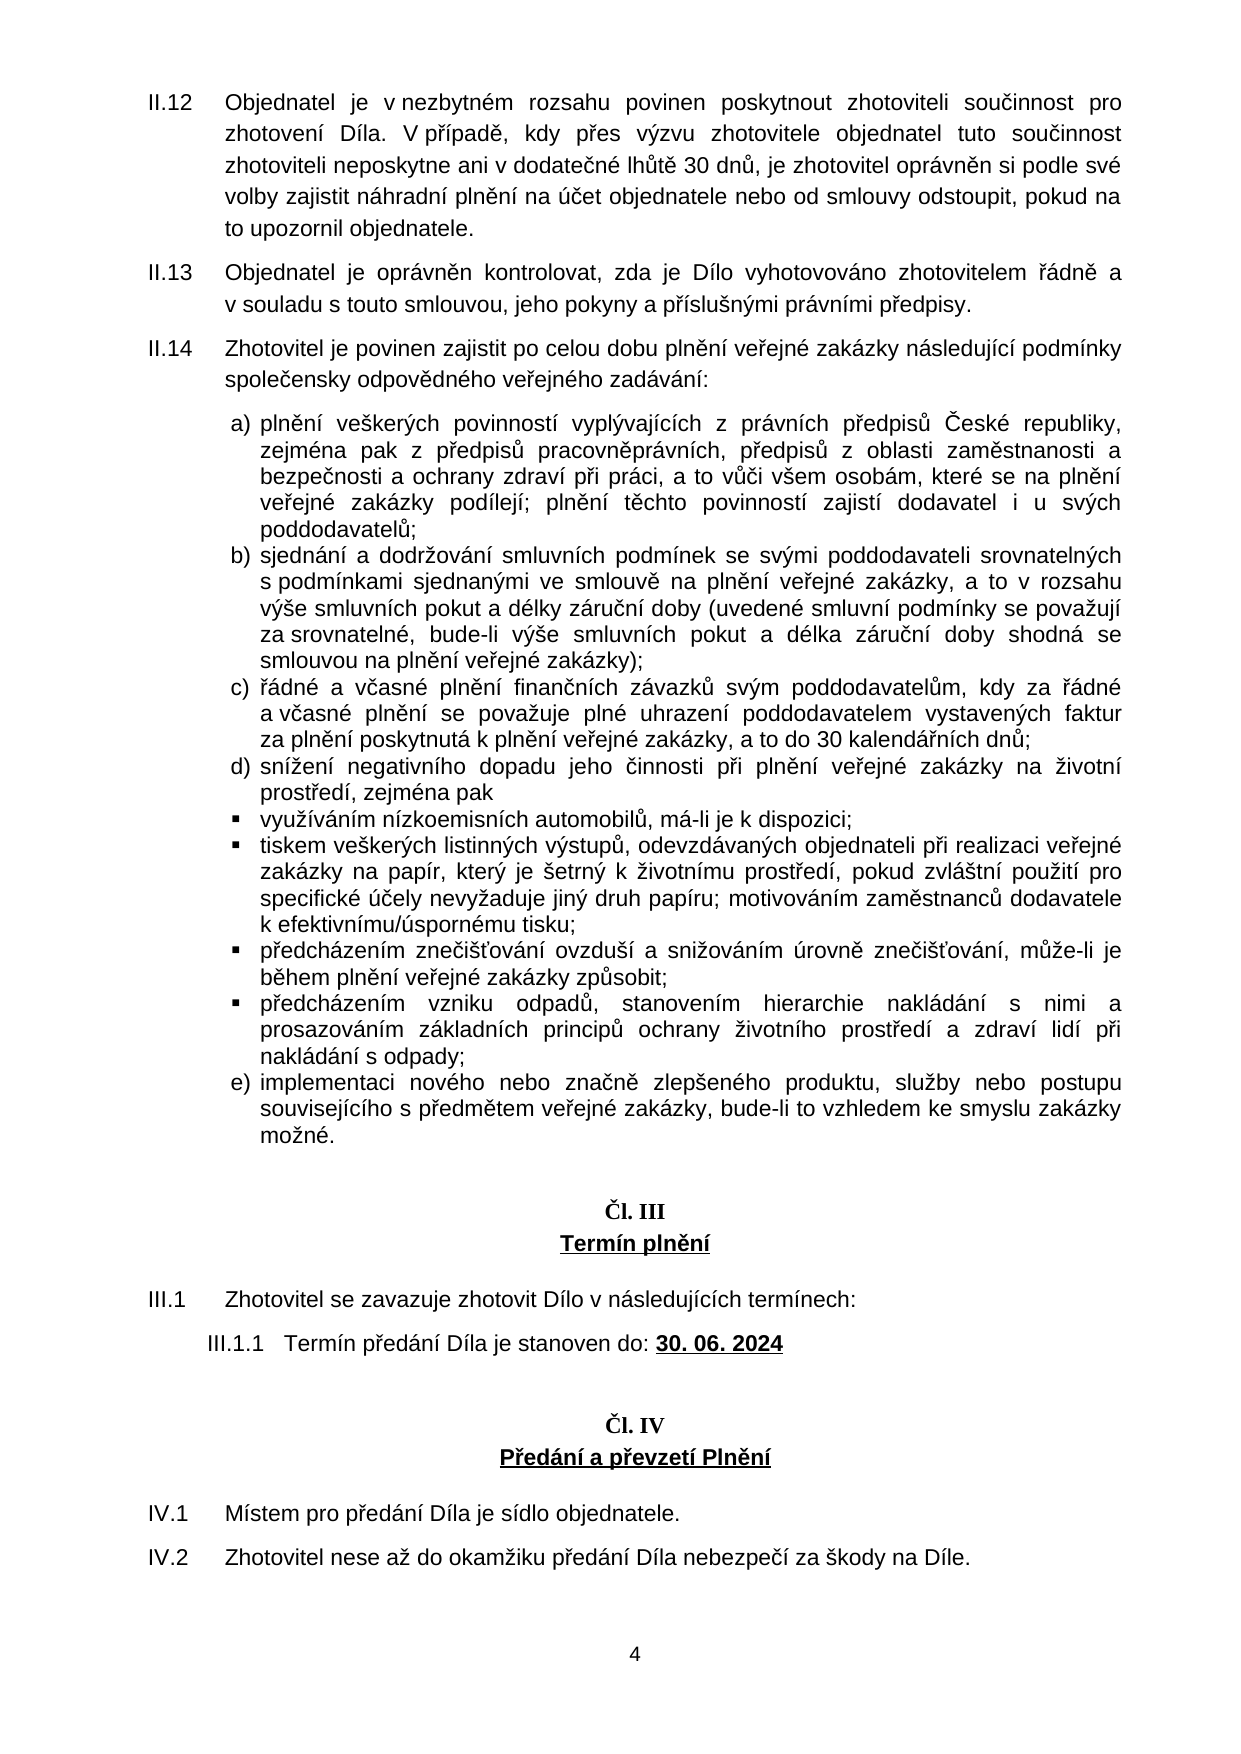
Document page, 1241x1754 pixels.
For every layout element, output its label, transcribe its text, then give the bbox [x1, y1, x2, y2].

list Zhotovitel se zavazuje zhotovit Dílo v následujících termínech: [148, 1286, 1122, 1313]
list Zhotovitel nese až do okamžiku předání Díla nebezpečí za škody na Díle. [148, 1544, 1122, 1571]
list tiskem veškerých listinných výstupů, odevzdávaných objednateli při realizaci veřejné zakázky na papír, který je šetrný k životnímu prostředí, pokud zvláštní použití pro specifické účely nevyžaduje jiný druh papíru; motivováním zaměstnanců dodavatele k efektivnímu/úspornému tisku; [230, 832, 1122, 937]
list využíváním nízkoemisních automobilů, má-li je k dispozici; [230, 806, 1122, 832]
list Objednatel je v nezbytném rozsahu povinen poskytnout zhotoviteli součinnost pro zhotovení Díla. V případě, kdy přes výzvu zhotovitele objednatel tuto součinnost zhotoviteli neposkytne ani v dodatečné lhůtě 30 dnů, je zhotovitel oprávněn si podle své volby zajistit náhradní plnění na účet objednatele nebo od smlouvy odstoupit, pokud na to upozornil objednatele. [148, 89, 1122, 241]
list sjednání a dodržování smluvních podmínek se svými poddodavateli srovnatelných s podmínkami sjednanými ve smlouvě na plnění veřejné zakázky, a to v rozsahu výše smluvních pokut a délky záruční doby (uvedené smluvní podmínky se považují za srovnatelné, bude-li výše smluvních pokut a délka záruční doby shodná se smlouvou na plnění veřejné zakázky); [230, 542, 1122, 674]
list Zhotovitel je povinen zajistit po celou dobu plnění veřejné zakázky následující podmínky společensky odpovědného veřejného zadávání: [148, 334, 1122, 392]
list Objednatel je oprávněn kontrolovat, zda je Dílo vyhotovováno zhotovitelem řádně a v souladu s touto smlouvou, jeho pokyny a příslušnými právními předpisy. [148, 259, 1122, 317]
list předcházením vzniku odpadů, stanovením hierarchie nakládání s nimi a prosazováním základních principů ochrany životního prostředí a zdraví lidí při nakládání s odpady; [230, 990, 1122, 1069]
list předcházením znečišťování ovzduší a snižováním úrovně znečišťování, může-li je během plnění veřejné zakázky způsobit; [230, 937, 1122, 990]
text Termín plnění [148, 1198, 1122, 1256]
list plnění veškerých povinností vyplývajících z právních předpisů České republiky, zejména pak z předpisů pracovněprávních, předpisů z oblasti zaměstnanosti a bezpečnosti a ochrany zdraví při práci, a to vůči všem osobám, které se na plnění veřejné zakázky podílejí; plnění těchto povinností zajistí dodavatel i u svých poddodavatelů; [230, 410, 1122, 542]
list implementaci nového nebo značně zlepšeného produktu, služby nebo postupu souvisejícího s předmětem veřejné zakázky, bude-li to vzhledem ke smyslu zakázky možné. [230, 1069, 1122, 1148]
text Předání a převzetí Plnění [148, 1412, 1122, 1470]
list snížení negativního dopadu jeho činnosti při plnění veřejné zakázky na životní prostředí, zejména pak [230, 753, 1122, 806]
list řádné a včasné plnění finančních závazků svým poddodavatelům, kdy za řádné a včasné plnění se považuje plné uhrazení poddodavatelem vystavených faktur za plnění poskytnutá k plnění veřejné zakázky, a to do 30 kalendářních dnů; [230, 674, 1122, 753]
list Místem pro předání Díla je sídlo objednatele. [148, 1500, 1122, 1527]
list Termín předání Díla je stanoven do: 30. 06. 2024 [207, 1330, 1122, 1357]
